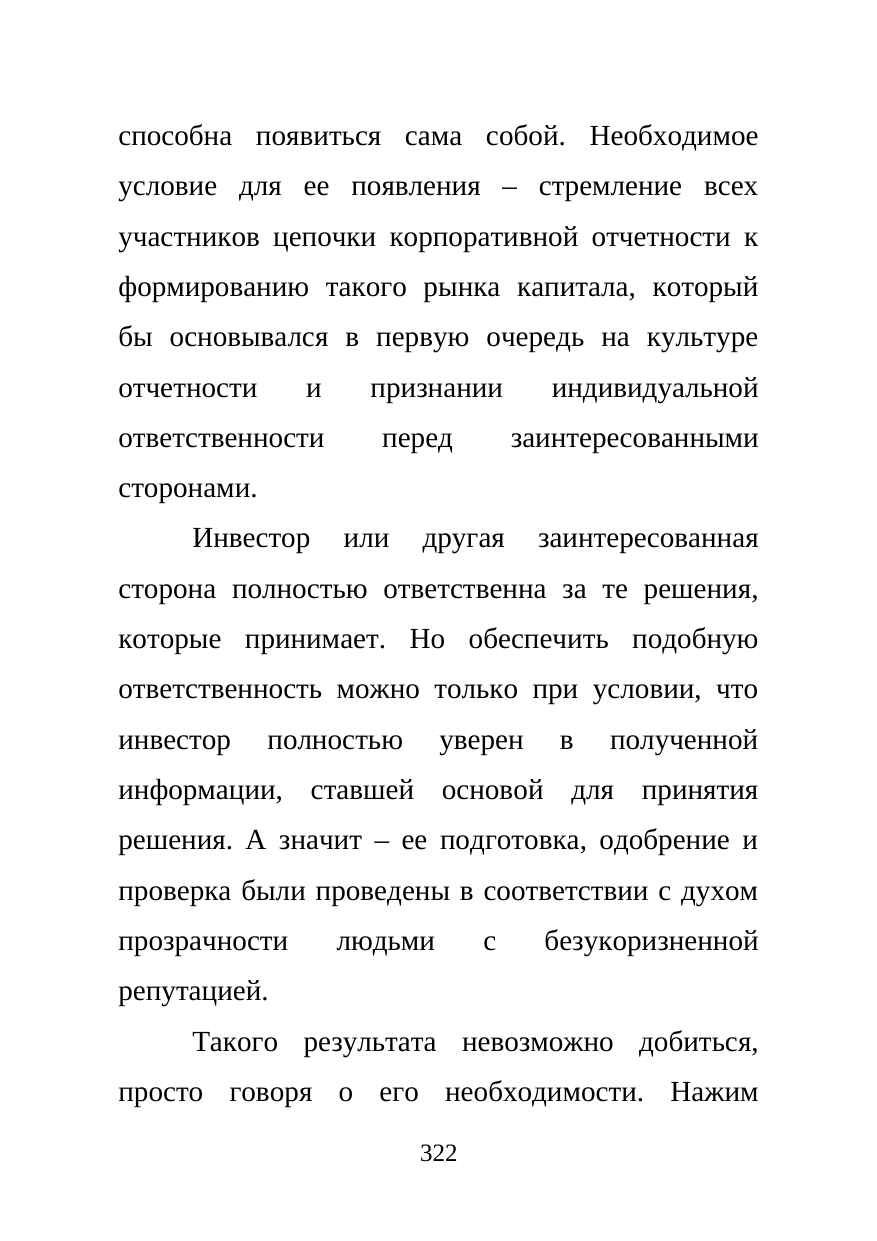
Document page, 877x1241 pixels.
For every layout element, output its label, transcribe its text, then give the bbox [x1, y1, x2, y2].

text Инвестор или другая заинтересованная сторона полностью ответственна за те решения, которые принимает. Но обеспечить подобную ответственность можно только при условии, что инвестор полностью уверен в полученной информации, ставшей основой для принятия решения. А значит – ее подготовка, одобрение и проверка были проведены в соответствии с духом прозрачности людьми с безукоризненной репутацией. [118, 521, 759, 1007]
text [118, 118, 759, 504]
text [118, 1024, 759, 1108]
